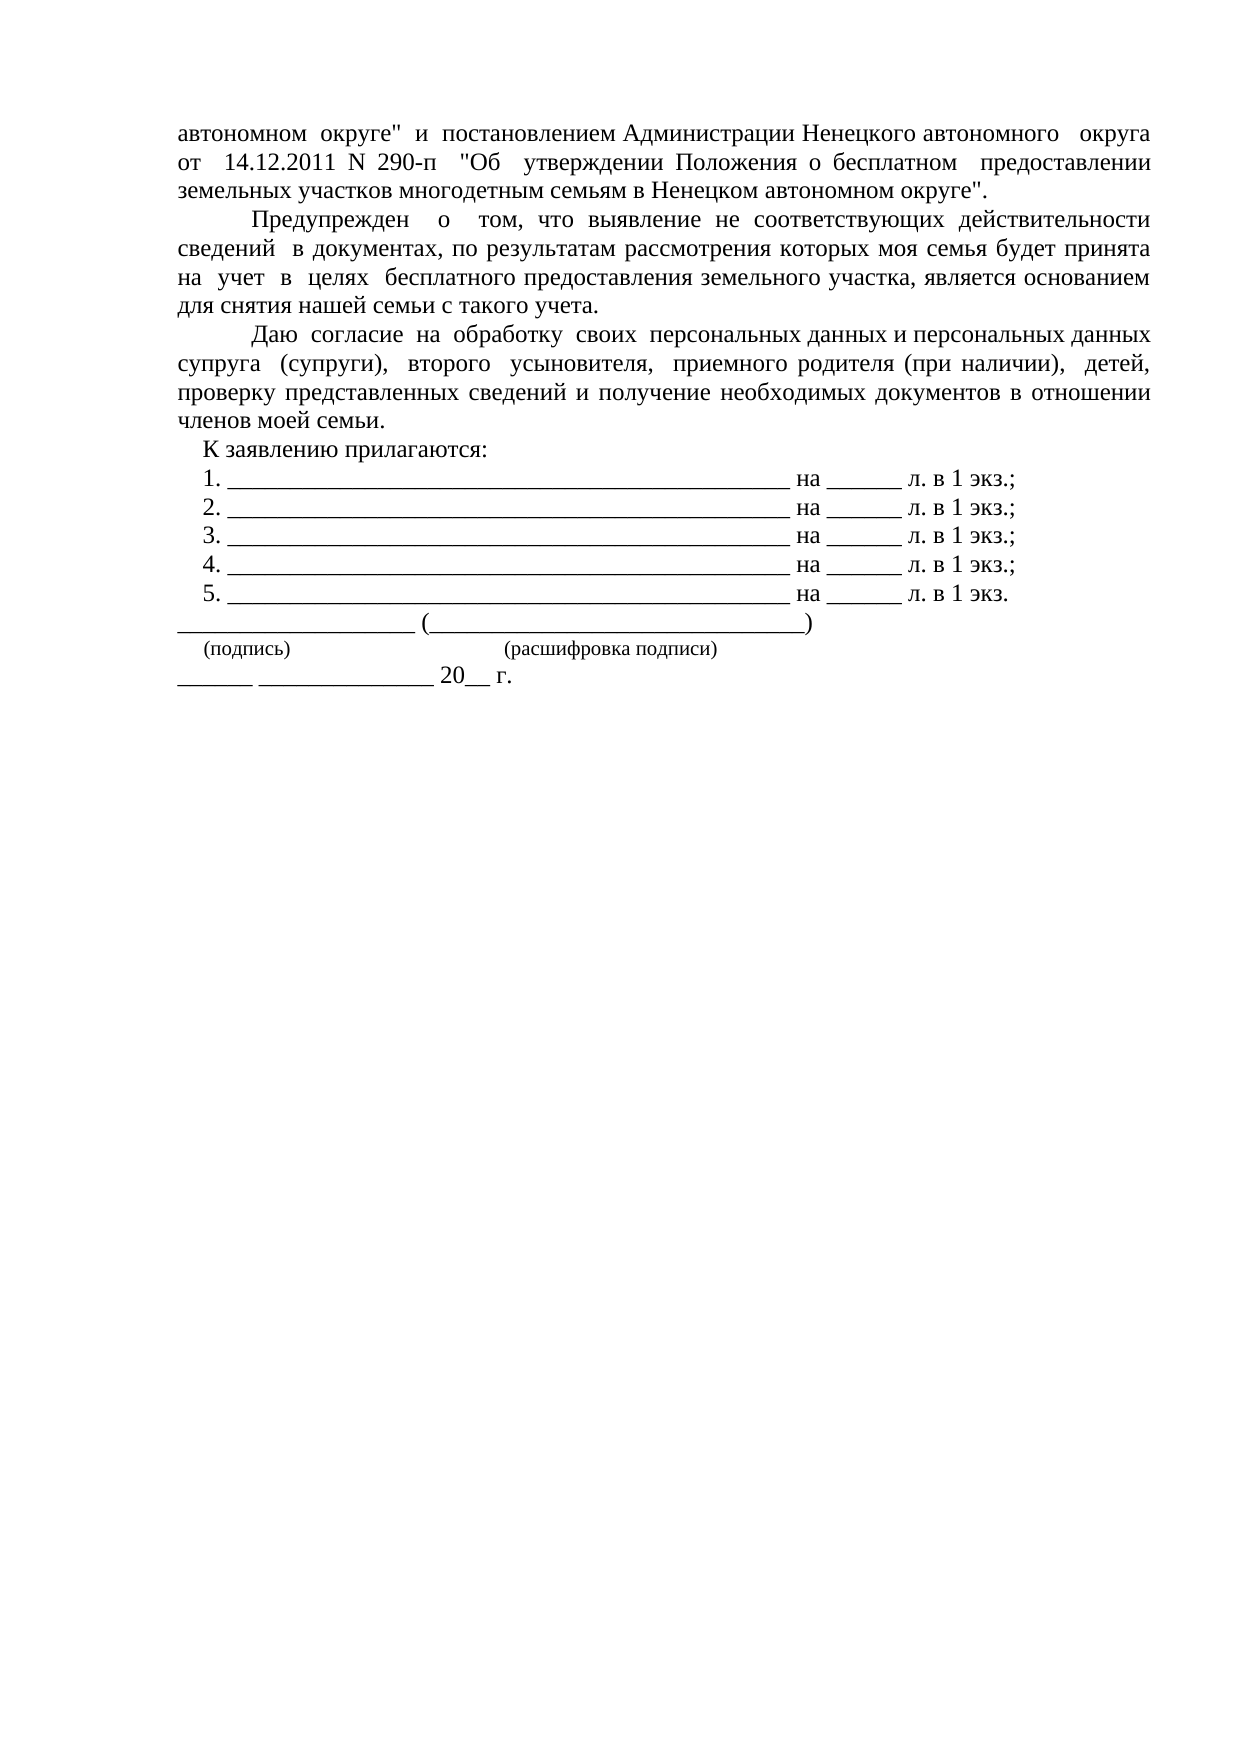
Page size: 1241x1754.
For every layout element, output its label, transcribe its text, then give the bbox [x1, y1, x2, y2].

text 3. _____________________________________________ на ______ л. в 1 экз.; [177, 521, 1152, 549]
text К заявлению прилагаются: [177, 434, 1152, 463]
text Предупрежден о том, что выявление не соответствующих действительности сведений в документах, по результатам рассмотрения которых моя семья будет принята на учет в целях бесплатного предоставления земельного участка, является основанием для снятия нашей семьи с такого учета. [177, 204, 1152, 319]
text ___________________ (______________________________) [177, 607, 1152, 636]
text 4. _____________________________________________ на ______ л. в 1 экз.; [177, 549, 1152, 578]
text Даю согласие на обработку своих персональных данных и персональных данных супруга (супруги), второго усыновителя, приемного родителя (при наличии), детей, проверку представленных сведений и получение необходимых документов в отношении членов моей семьи. [177, 319, 1152, 434]
text 2. _____________________________________________ на ______ л. в 1 экз.; [177, 492, 1152, 521]
text ______ ______________ 20__ г. [177, 660, 1152, 688]
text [177, 118, 1152, 204]
text 5. _____________________________________________ на ______ л. в 1 экз. [177, 578, 1152, 607]
text (подпись) (расшифровка подписи) [177, 636, 1152, 660]
text 1. _____________________________________________ на ______ л. в 1 экз.; [177, 463, 1152, 492]
